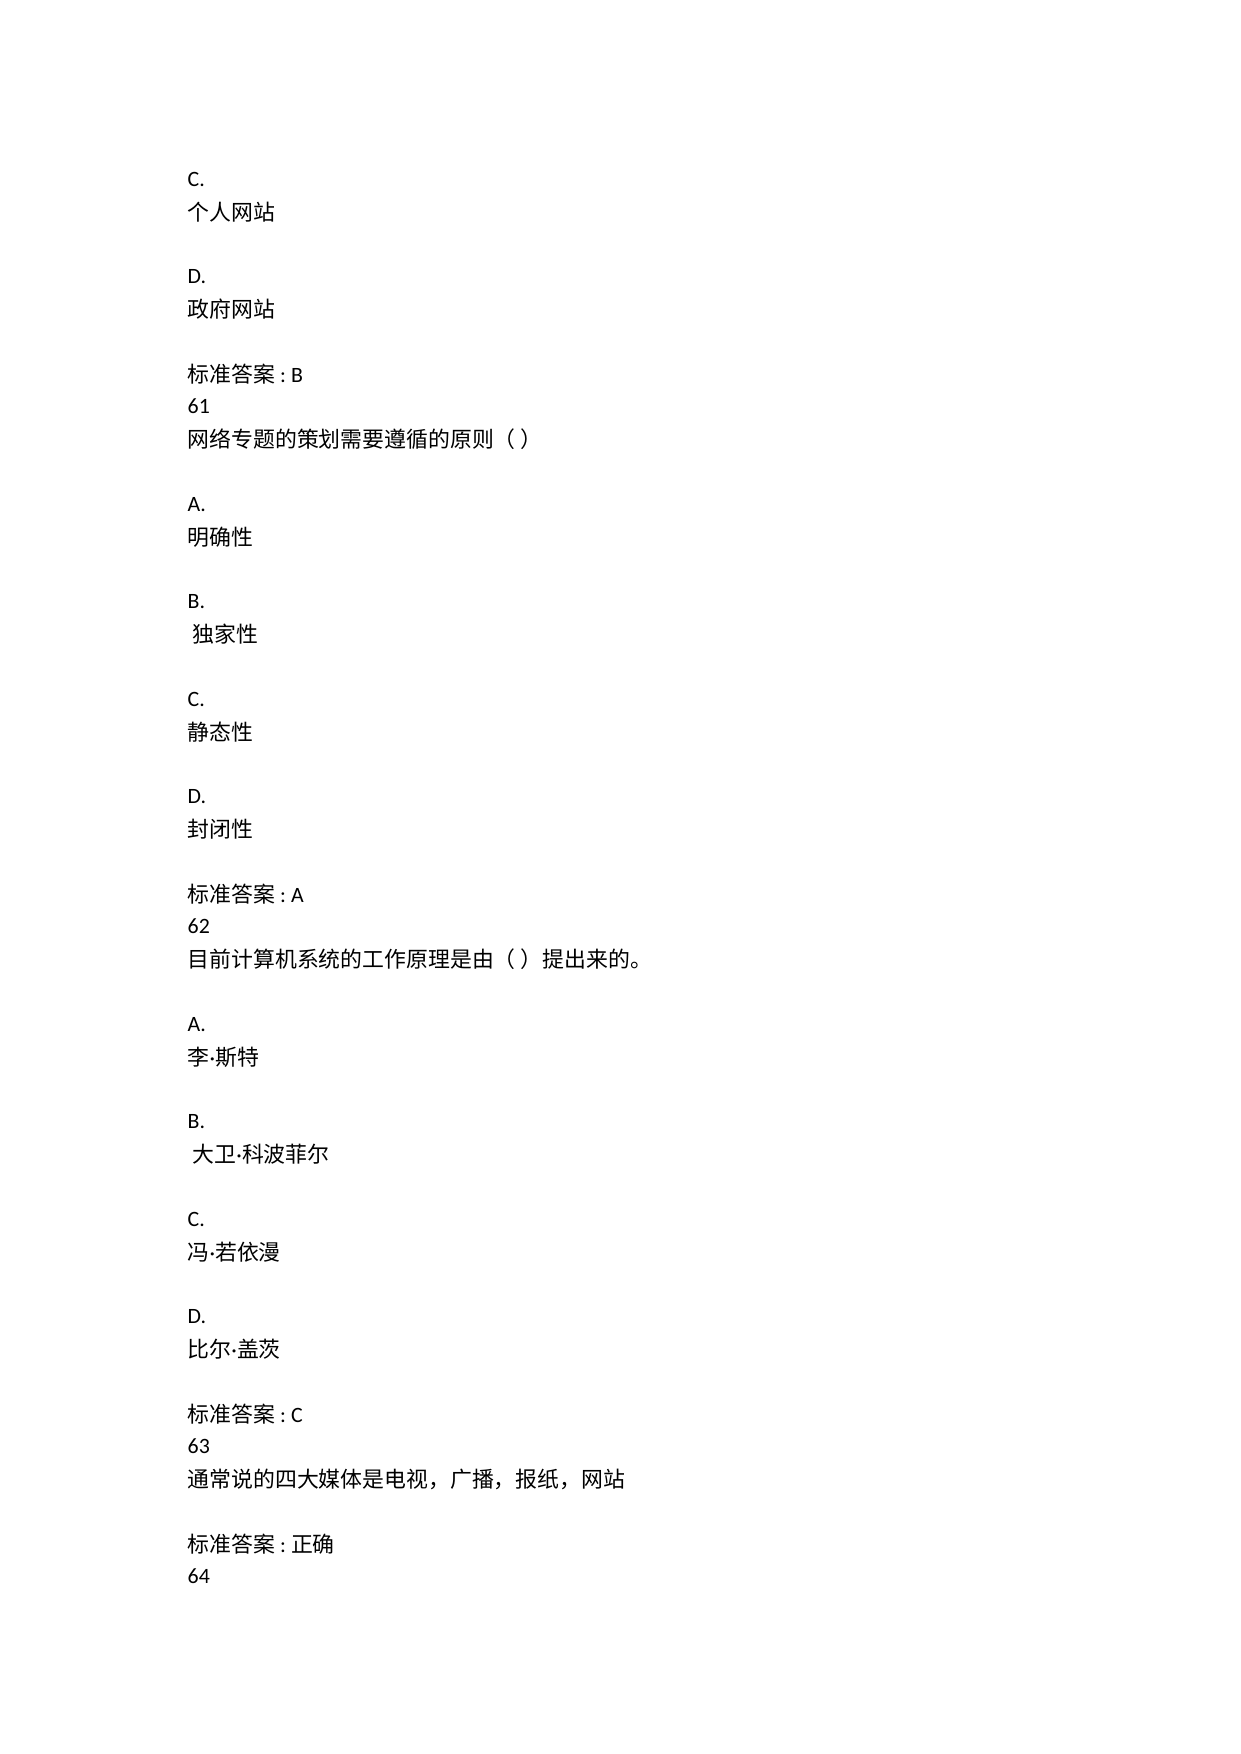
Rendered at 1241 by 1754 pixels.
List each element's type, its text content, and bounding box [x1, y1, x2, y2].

text C. [187, 682, 1053, 714]
text C. [187, 1202, 1053, 1234]
text D. [187, 1299, 1053, 1332]
text 64 [187, 1559, 1053, 1592]
text 61 [187, 389, 1053, 422]
text 标准答案 : 正确 [187, 1527, 1053, 1559]
text 62 [187, 909, 1053, 942]
text C. [187, 162, 1053, 194]
text 政府网站 [187, 292, 1053, 324]
text A. [187, 487, 1053, 519]
text 封闭性 [187, 812, 1053, 844]
text 网络专题的策划需要遵循的原则（ ） [187, 422, 1053, 454]
text 比尔·盖茨 [187, 1332, 1053, 1364]
text 标准答案 : A [187, 877, 1053, 909]
text 通常说的四大媒体是电视，广播，报纸，网站 [187, 1462, 1053, 1494]
text 大卫·科波菲尔 [187, 1137, 1053, 1169]
text A. [187, 1007, 1053, 1039]
text 静态性 [187, 714, 1053, 747]
text 目前计算机系统的工作原理是由（ ）提出来的。 [187, 942, 1053, 974]
text B. [187, 584, 1053, 617]
text B. [187, 1104, 1053, 1137]
text 李·斯特 [187, 1039, 1053, 1072]
text 63 [187, 1429, 1053, 1462]
text 个人网站 [187, 194, 1053, 227]
text 标准答案 : B [187, 357, 1053, 389]
text 冯·若依漫 [187, 1234, 1053, 1267]
text 标准答案 : C [187, 1397, 1053, 1429]
text 明确性 [187, 519, 1053, 552]
text D. [187, 259, 1053, 292]
text D. [187, 779, 1053, 812]
text 独家性 [187, 617, 1053, 649]
